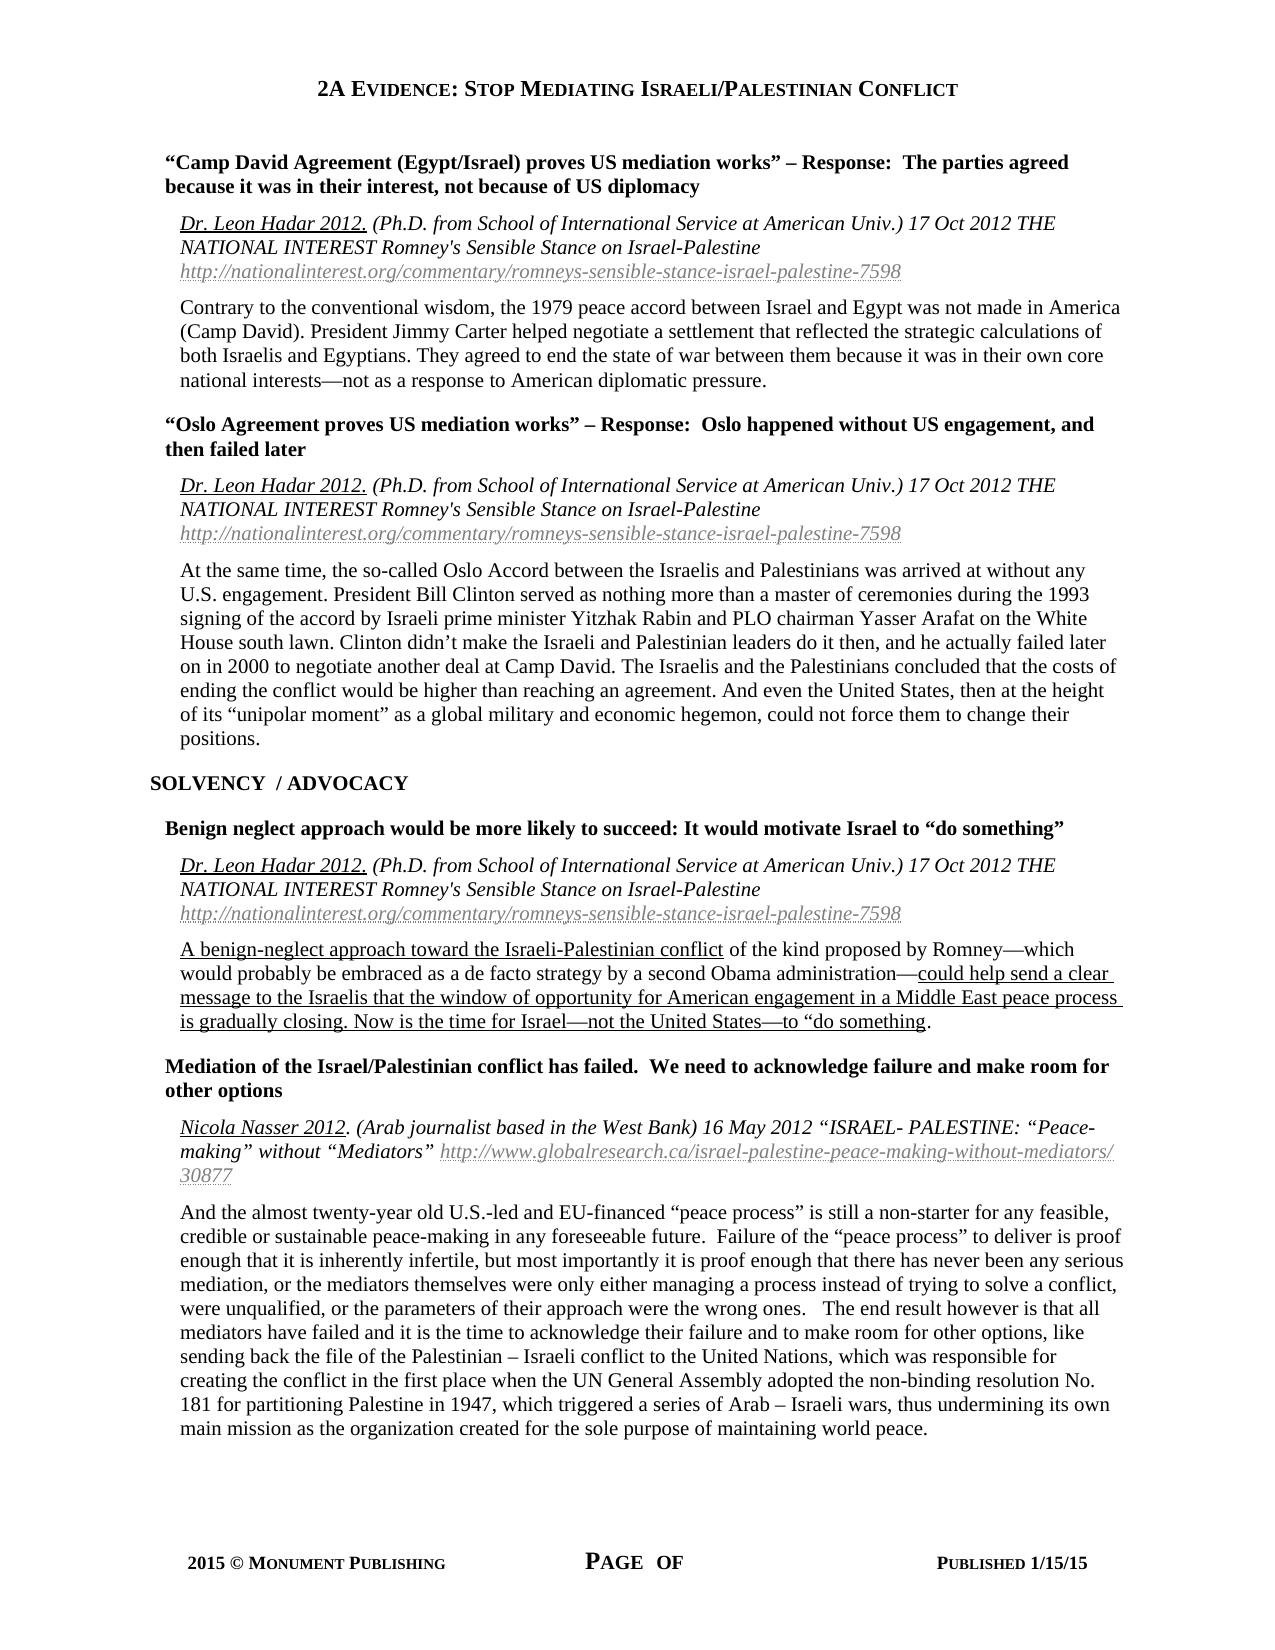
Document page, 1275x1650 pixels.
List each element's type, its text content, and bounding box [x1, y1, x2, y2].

text Contrary to the conventional wisdom, the 1979 peace accord between Israel and Egypt was not made in America (Camp David). President Jimmy Carter helped negotiate a settlement that reflected the strategic calculations of both Israelis and Egyptians. They agreed to end the state of war between them because it was in their own core national interests—not as a response to American diplomatic pressure. [180, 295, 1125, 392]
text SOLVENCY / ADVOCACY [150, 771, 1125, 795]
text “Oslo Agreement proves US mediation works” – Response: Oslo happened without US engagement, and then failed later [165, 412, 1125, 461]
text Dr. Leon Hadar 2012. (Ph.D. from School of International Service at American Univ.) 17 Oct 2012 THE NATIONAL INTEREST Romney's Sensible Stance on Israel-Palestine http://nationalinterest.org/commentary/romneys-sensible-stance-israel-palestine-7598 [180, 473, 1125, 545]
text And the almost twenty-year old U.S.-led and EU-financed “peace process” is still a non-starter for any feasible, credible or sustainable peace-making in any foreseeable future. Failure of the “peace process” to deliver is proof enough that it is inherently infertile, but most importantly it is proof enough that there has never been any serious mediation, or the mediators themselves were only either managing a process instead of trying to solve a conflict, were unqualified, or the parameters of their approach were the wrong ones. The end result however is that all mediators have failed and it is the time to acknowledge their failure and to make room for other options, like sending back the file of the Palestinian – Israeli conflict to the United Nations, which was responsible for creating the conflict in the first place when the UN General Assembly adopted the non-binding resolution No. 181 for partitioning Palestine in 1947, which triggered a series of Arab – Israeli wars, thus undermining its own main mission as the organization created for the sole purpose of maintaining world peace. [180, 1199, 1125, 1440]
text Nicola Nasser 2012. (Arab journalist based in the West Bank) 16 May 2012 “ISRAEL- PALESTINE: “Peace-making” without “Mediators” http://www.globalresearch.ca/israel-palestine-peace-making-without-mediators/30877 [180, 1115, 1125, 1187]
text Dr. Leon Hadar 2012. (Ph.D. from School of International Service at American Univ.) 17 Oct 2012 THE NATIONAL INTEREST Romney's Sensible Stance on Israel-Palestine http://nationalinterest.org/commentary/romneys-sensible-stance-israel-palestine-7598 [180, 852, 1125, 925]
text Mediation of the Israel/Palestinian conflict has failed. We need to acknowledge failure and make room for other options [165, 1054, 1125, 1102]
text At the same time, the so-called Oslo Accord between the Israelis and Palestinians was arrived at without any U.S. engagement. President Bill Clinton served as nothing more than a master of ceremonies during the 1993 signing of the accord by Israeli prime minister Yitzhak Rabin and PLO chairman Yasser Arafat on the White House south lawn. Clinton didn’t make the Israeli and Palestinian leaders do it then, and he actually failed later on in 2000 to negotiate another deal at Camp David. The Israelis and the Palestinians concluded that the costs of ending the conflict would be higher than reaching an agreement. And even the United States, then at the height of its “unipolar moment” as a global military and economic hegemon, could not force them to change their positions. [180, 558, 1125, 750]
text Benign neglect approach would be more likely to succeed: It would motivate Israel to “do something” [165, 816, 1125, 840]
text Dr. Leon Hadar 2012. (Ph.D. from School of International Service at American Univ.) 17 Oct 2012 THE NATIONAL INTEREST Romney's Sensible Stance on Israel-Palestine http://nationalinterest.org/commentary/romneys-sensible-stance-israel-palestine-7598 [180, 211, 1125, 283]
text “Camp David Agreement (Egypt/Israel) proves US mediation works” – Response: The parties agreed because it was in their interest, not because of US diplomacy [165, 150, 1125, 198]
